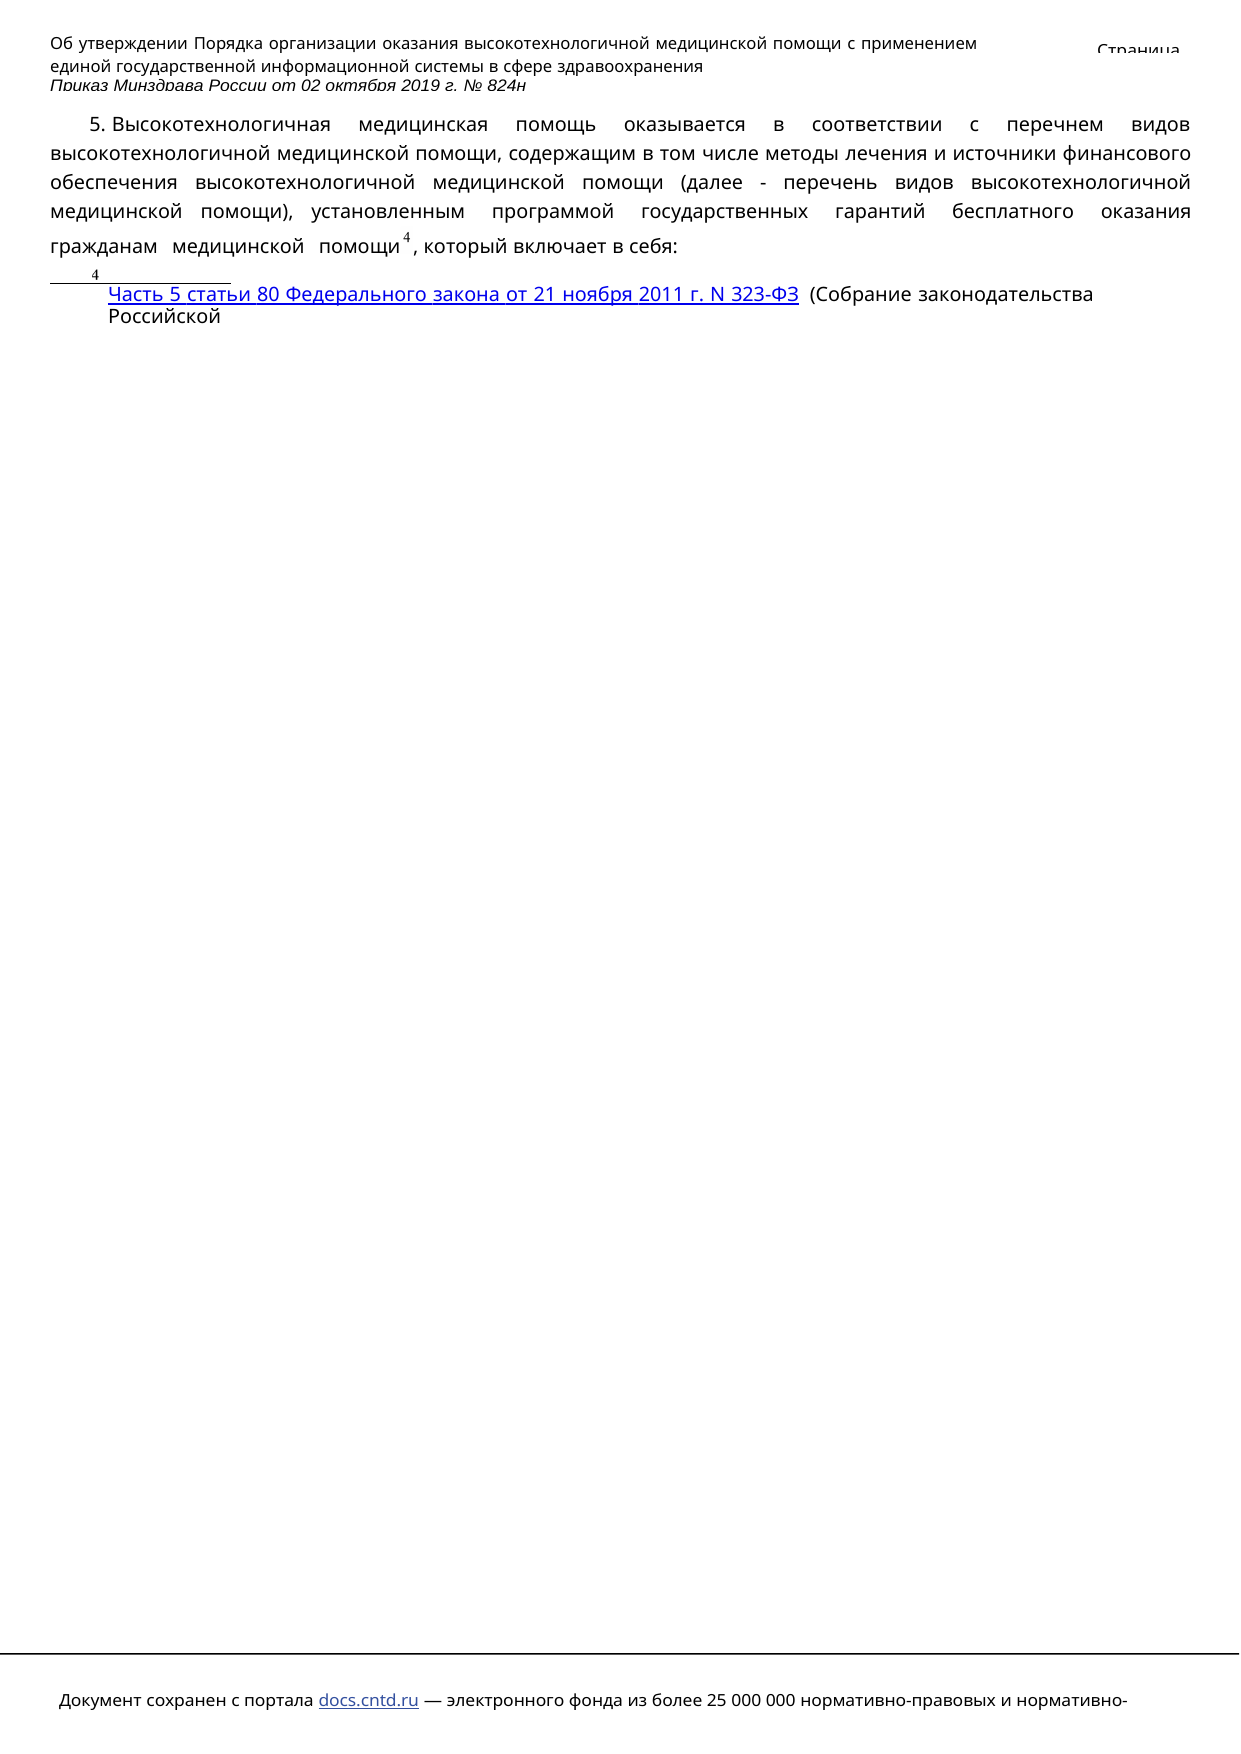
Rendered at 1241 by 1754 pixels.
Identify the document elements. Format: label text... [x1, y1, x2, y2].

text Часть 5 статьи 80 Федерального закона от 21 ноября 2011 г. N 323-ФЗ (Собрание законодательства Российской [108, 282, 1203, 328]
picture [92, 269, 99, 280]
picture [400, 226, 413, 254]
list Высокотехнологичная медицинская помощь оказывается в соответствии с перечнем видов высокотехнологичной медицинской помощи, содержащим в том числе методы лечения и источники финансового обеспечения высокотехнологичной медицинской помощи (далее - перечень видов высокотехнологичной медицинской помощи), установленным программой государственных гарантий бесплатного оказания гражданам медицинской помощи, который включает в себя: [50, 110, 1191, 259]
